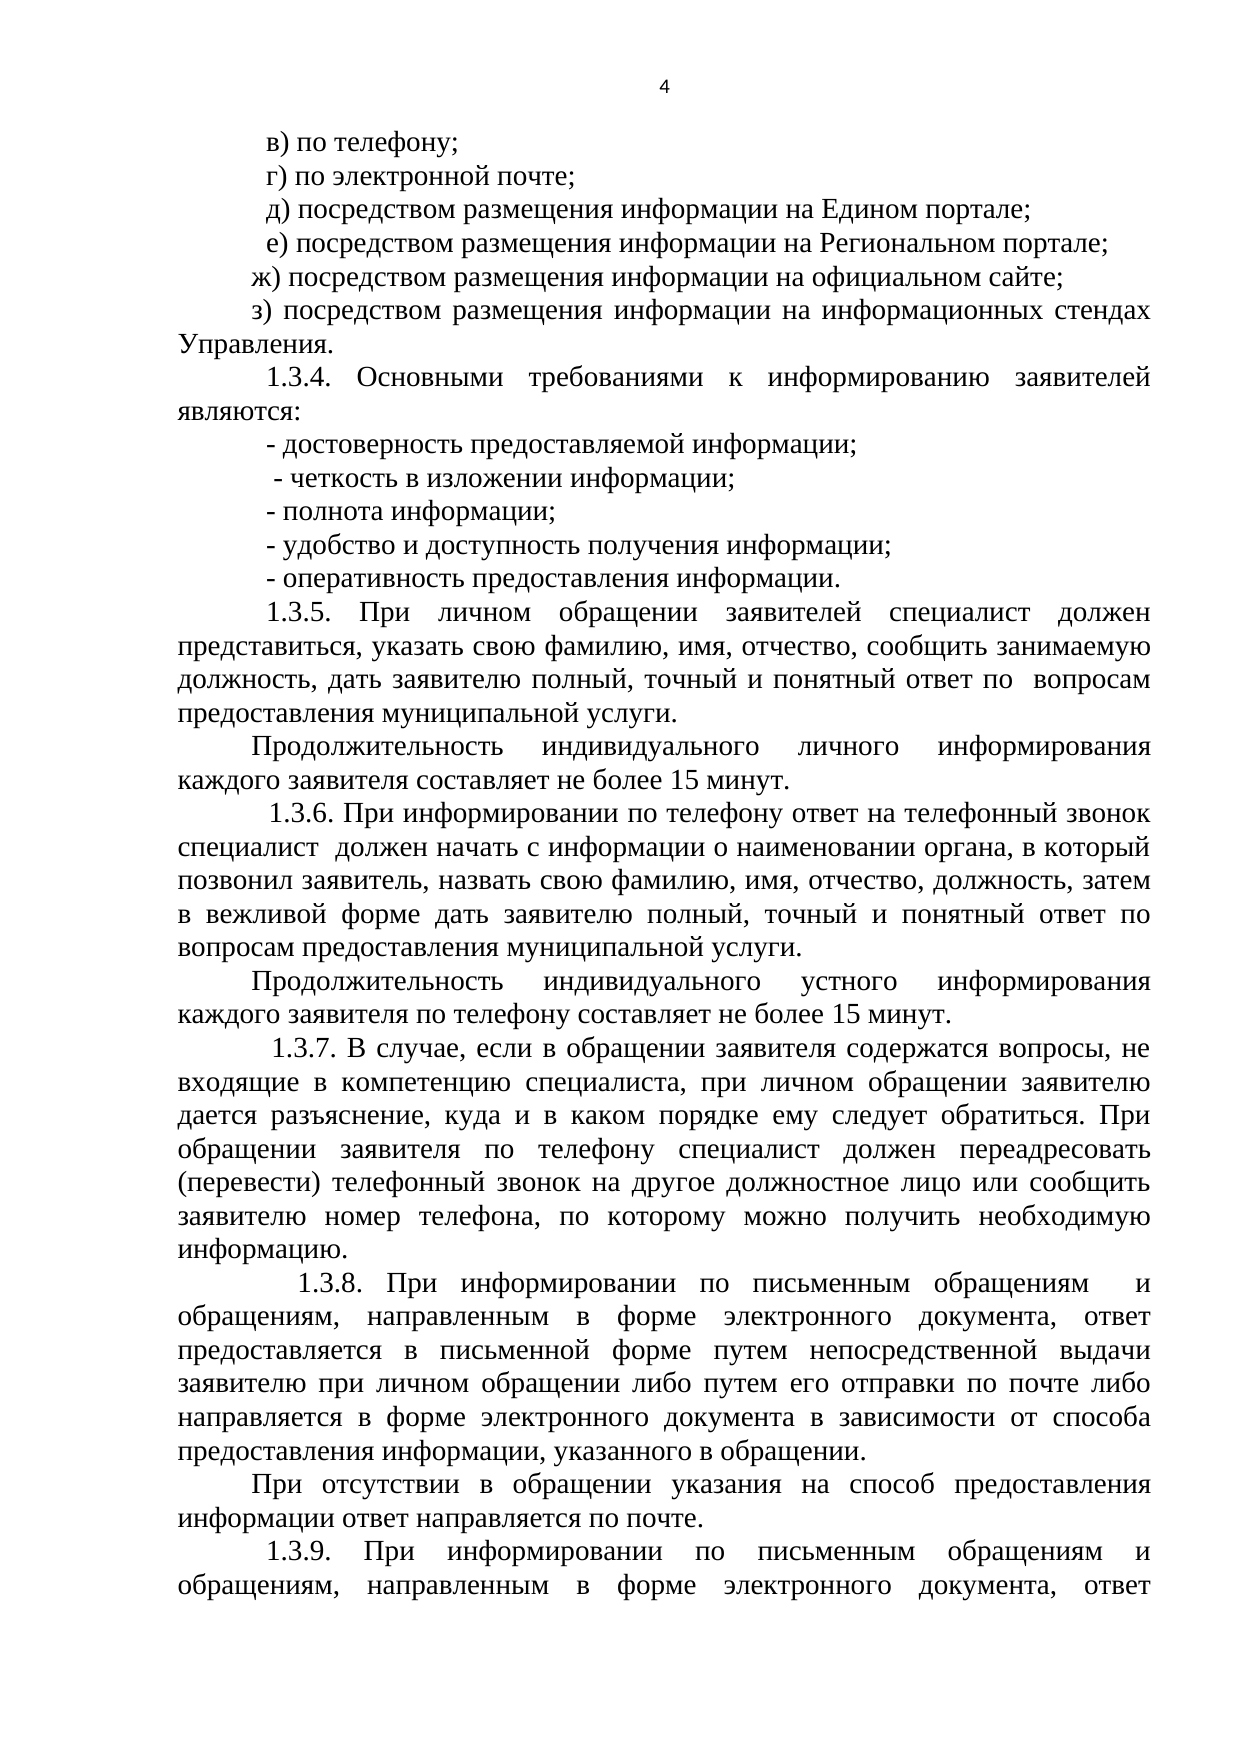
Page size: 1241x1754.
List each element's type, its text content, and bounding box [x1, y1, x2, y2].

text 1.3.7. В случае, если в обращении заявителя содержатся вопросы, не входящие в компетенцию специалиста, при личном обращении заявителю дается разъяснение, куда и в каком порядке ему следует обратиться. При обращении заявителя по телефону специалист должен переадресовать (перевести) телефонный звонок на другое должностное лицо или сообщить заявителю номер телефона, по которому можно получить необходимую информацию. [177, 1030, 1152, 1265]
text При отсутствии в обращении указания на способ предоставления информации ответ направляется по почте. [177, 1466, 1152, 1533]
text 1.3.6. При информировании по телефону ответ на телефонный звонок специалист должен начать с информации о наименовании органа, в который позвонил заявитель, назвать свою фамилию, имя, отчество, должность, затем в вежливой форме дать заявителю полный, точный и понятный ответ по вопросам предоставления муниципальной услуги. [177, 795, 1152, 963]
text Продолжительность индивидуального личного информирования каждого заявителя составляет не более 15 минут. [177, 728, 1152, 795]
text в) по телефону; [177, 124, 1152, 158]
text ж) посредством размещения информации на официальном сайте; [177, 259, 1152, 292]
text - оперативность предоставления информации. [177, 561, 1152, 594]
text - удобство и доступность получения информации; [177, 527, 1152, 561]
text Продолжительность индивидуального устного информирования каждого заявителя по телефону составляет не более 15 минут. [177, 963, 1152, 1030]
text з) посредством размещения информации на информационных стендах Управления. [177, 292, 1152, 359]
text 1.3.5. При личном обращении заявителей специалист должен представиться, указать свою фамилию, имя, отчество, сообщить занимаемую должность, дать заявителю полный, точный и понятный ответ по вопросам предоставления муниципальной услуги. [177, 594, 1152, 728]
text - четкость в изложении информации; [177, 460, 1152, 493]
text - полнота информации; [177, 493, 1152, 527]
text 1.3.4. Основными требованиями к информированию заявителей являются: [177, 359, 1152, 426]
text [177, 1533, 1152, 1600]
text г) по электронной почте; [177, 158, 1152, 192]
text - достоверность предоставляемой информации; [177, 426, 1152, 460]
text е) посредством размещения информации на Региональном портале; [177, 225, 1152, 259]
text 1.3.8. При информировании по письменным обращениям и обращениям, направленным в форме электронного документа, ответ предоставляется в письменной форме путем непосредственной выдачи заявителю при личном обращении либо путем его отправки по почте либо направляется в форме электронного документа в зависимости от способа предоставления информации, указанного в обращении. [177, 1265, 1152, 1466]
text д) посредством размещения информации на Едином портале; [177, 192, 1152, 225]
